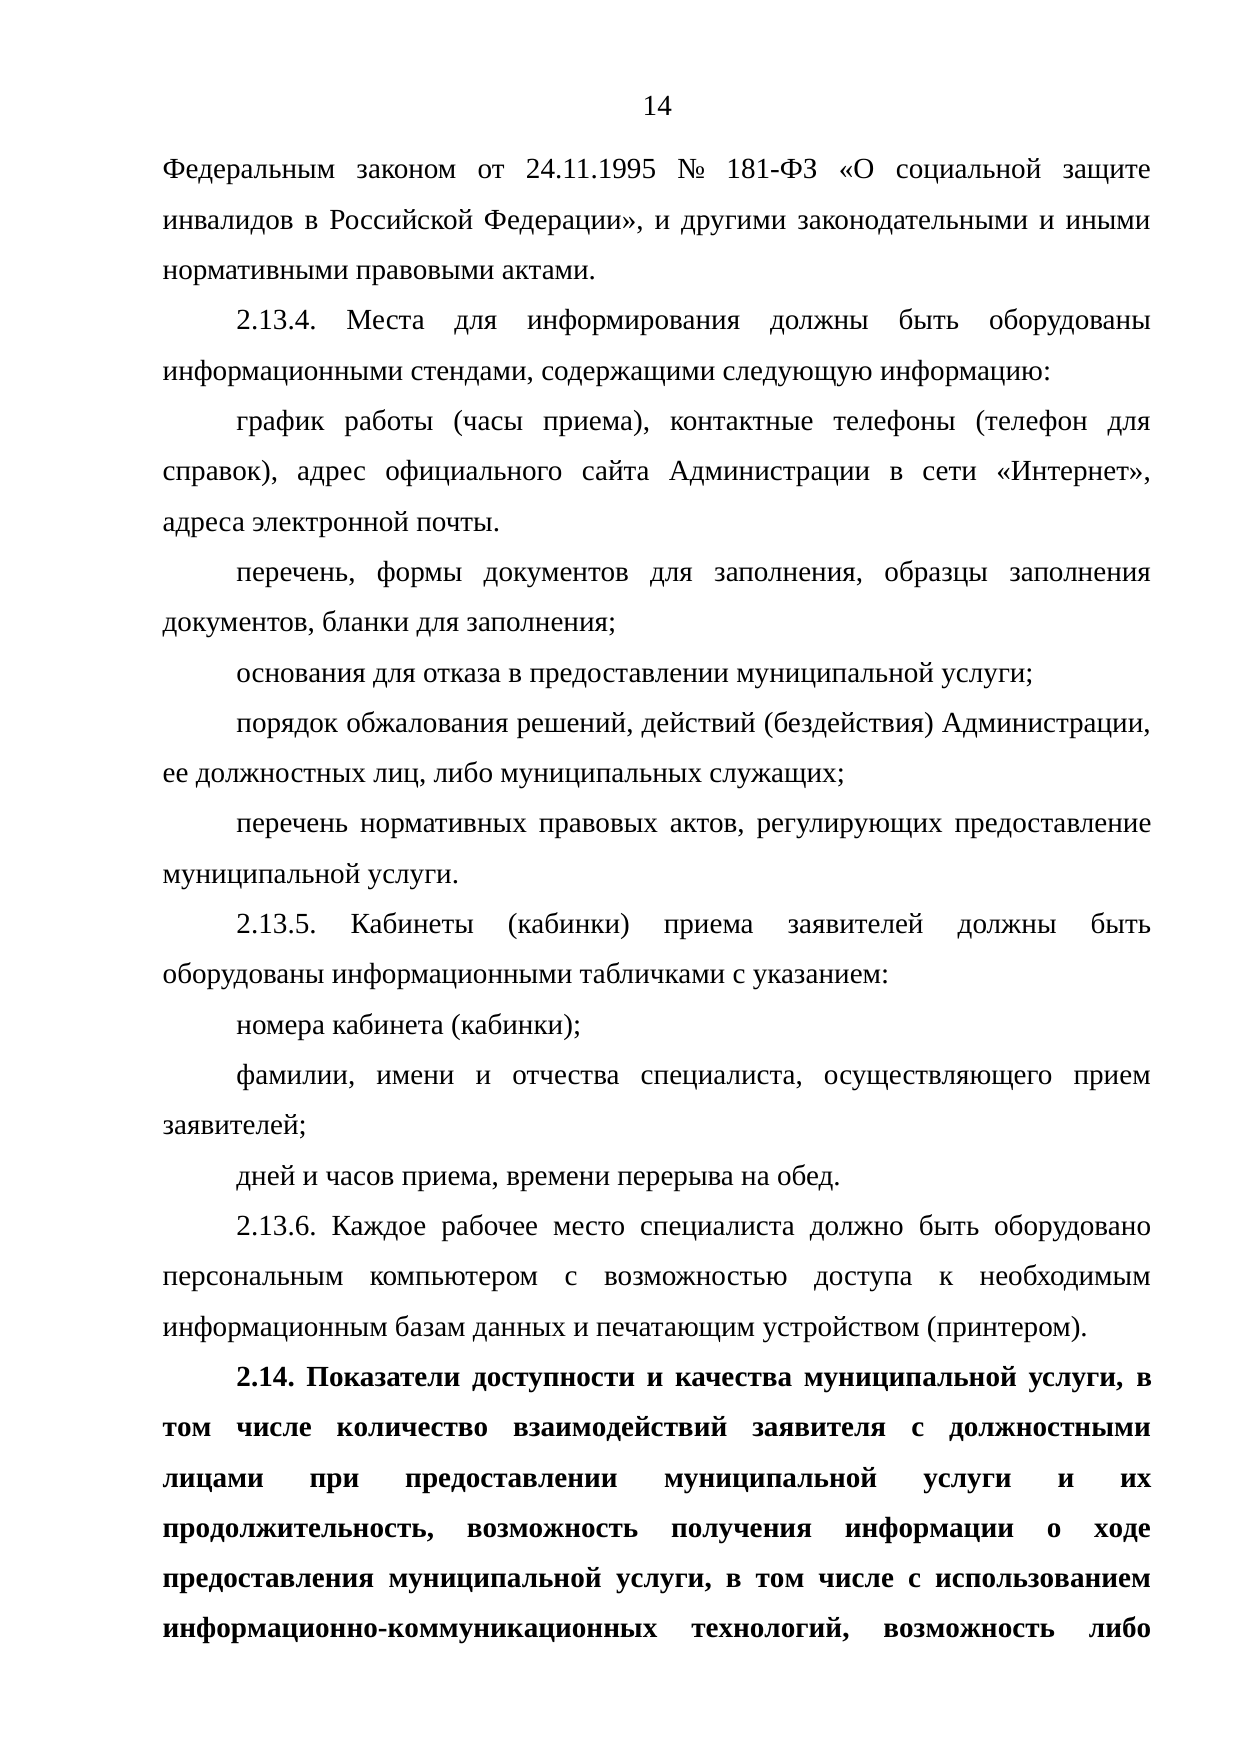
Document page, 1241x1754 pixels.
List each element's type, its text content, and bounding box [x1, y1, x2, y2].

text основания для отказа в предоставлении муниципальной услуги; [162, 655, 1152, 688]
text 2.13.6. Каждое рабочее место специалиста должно быть оборудовано персональным компьютером с возможностью доступа к необходимым информационным базам данных и печатающим устройством (принтером). [162, 1208, 1152, 1342]
text 2.13.5. Кабинеты (кабинки) приема заявителей должны быть оборудованы информационными табличками с указанием: [162, 906, 1152, 990]
text 2.13.4. Места для информирования должны быть оборудованы информационными стендами, содержащими следующую информацию: [162, 302, 1152, 386]
text перечень, формы документов для заполнения, образцы заполнения документов, бланки для заполнения; [162, 554, 1152, 638]
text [162, 152, 1152, 286]
text перечень нормативных правовых актов, регулирующих предоставление муниципальной услуги. [162, 806, 1152, 889]
text график работы (часы приема), контактные телефоны (телефон для справок), адрес официального сайта Администрации в сети «Интернет», адреса электронной почты. [162, 403, 1152, 537]
text порядок обжалования решений, действий (бездействия) Администрации, ее должностных лиц, либо муниципальных служащих; [162, 705, 1152, 789]
text дней и часов приема, времени перерыва на обед. [162, 1158, 1152, 1191]
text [162, 1359, 1152, 1644]
text номера кабинета (кабинки); [162, 1007, 1152, 1040]
text фамилии, имени и отчества специалиста, осуществляющего прием заявителей; [162, 1057, 1152, 1141]
